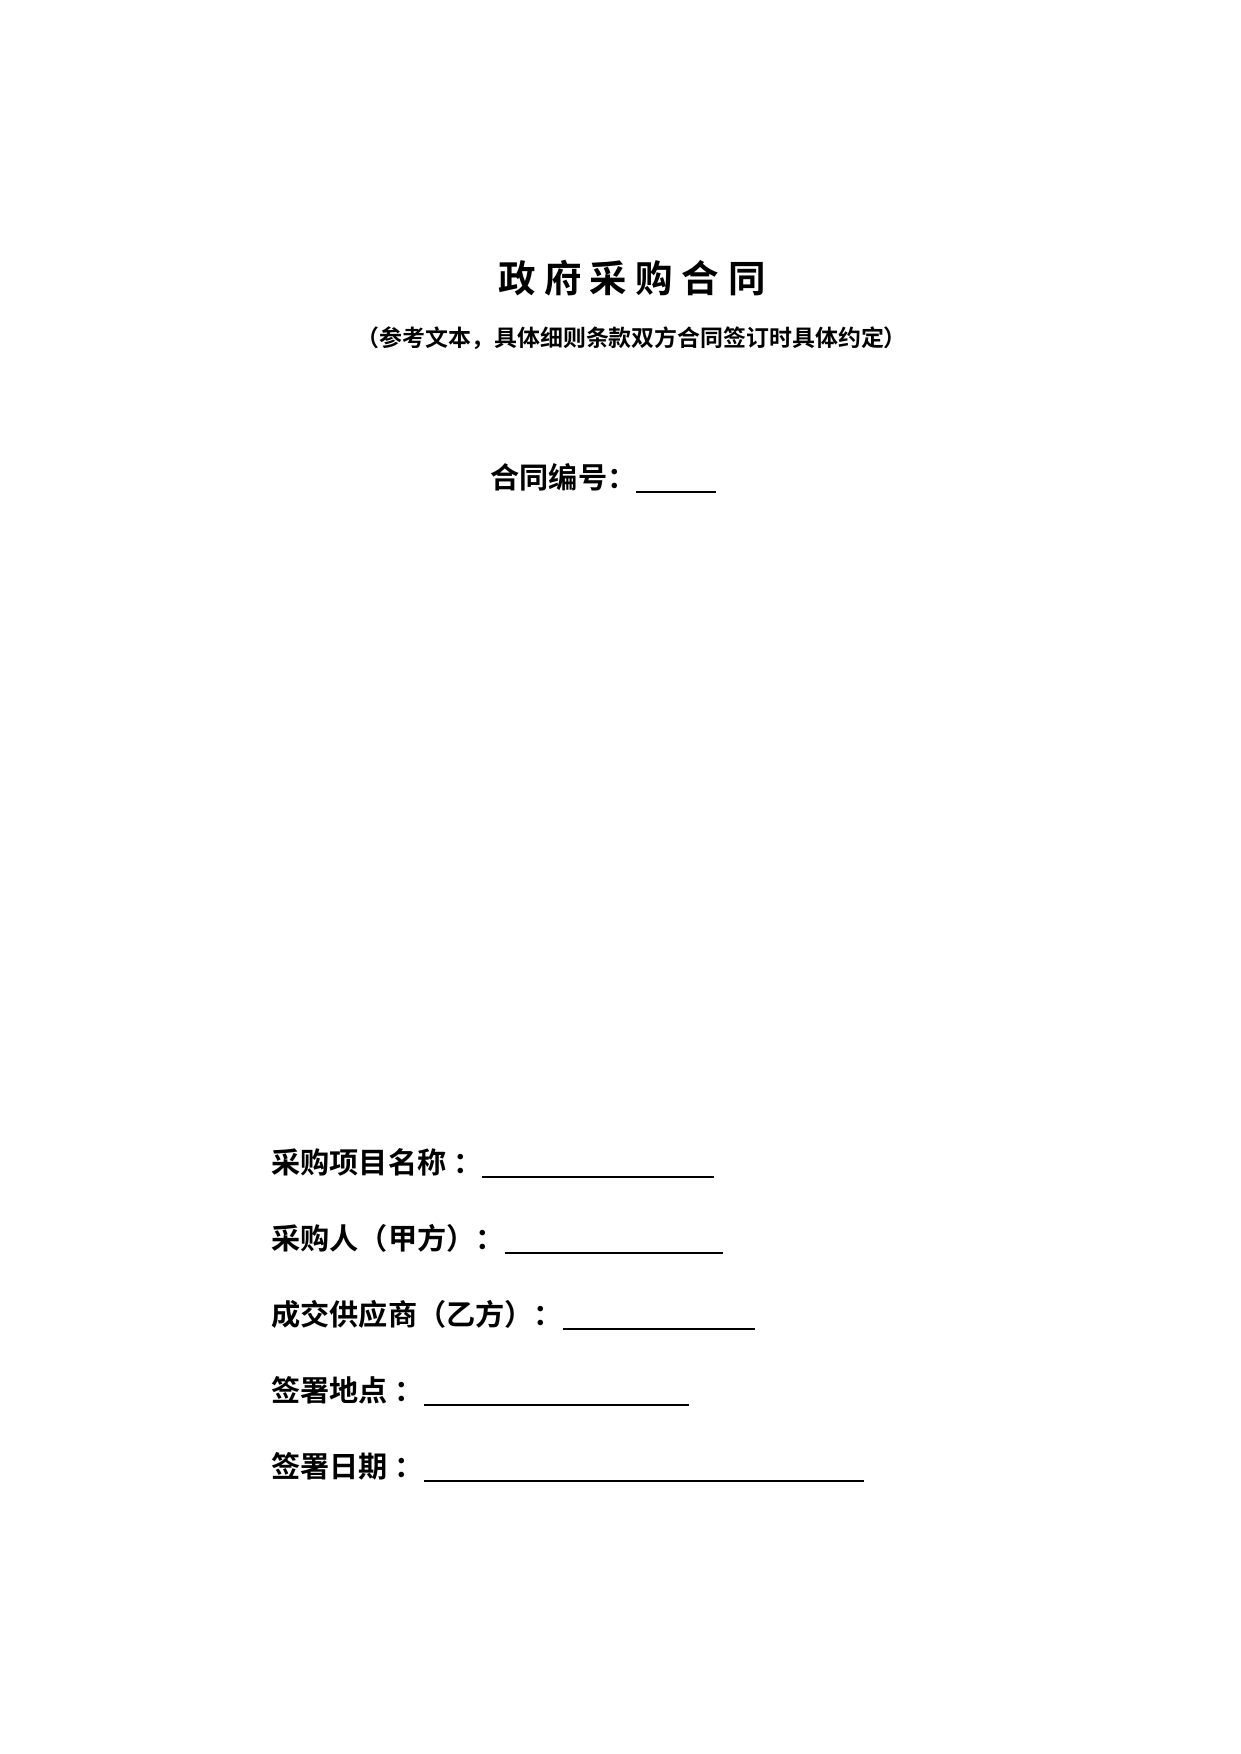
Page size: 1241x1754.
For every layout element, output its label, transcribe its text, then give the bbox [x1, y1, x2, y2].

text 合同编号： [171, 454, 1092, 497]
text 签署地点 ： [271, 1367, 1092, 1410]
text 采购人（甲方）： [271, 1216, 1092, 1258]
text 成交供应商（乙方）： [271, 1291, 1092, 1334]
text 采购项目名称 ： [271, 1139, 1092, 1182]
text 政 府 采 购 合 同 （参考文本，具体细则条款双方合同签订时具体约定） [171, 249, 1092, 353]
text 签署日期 ： [271, 1443, 1092, 1486]
